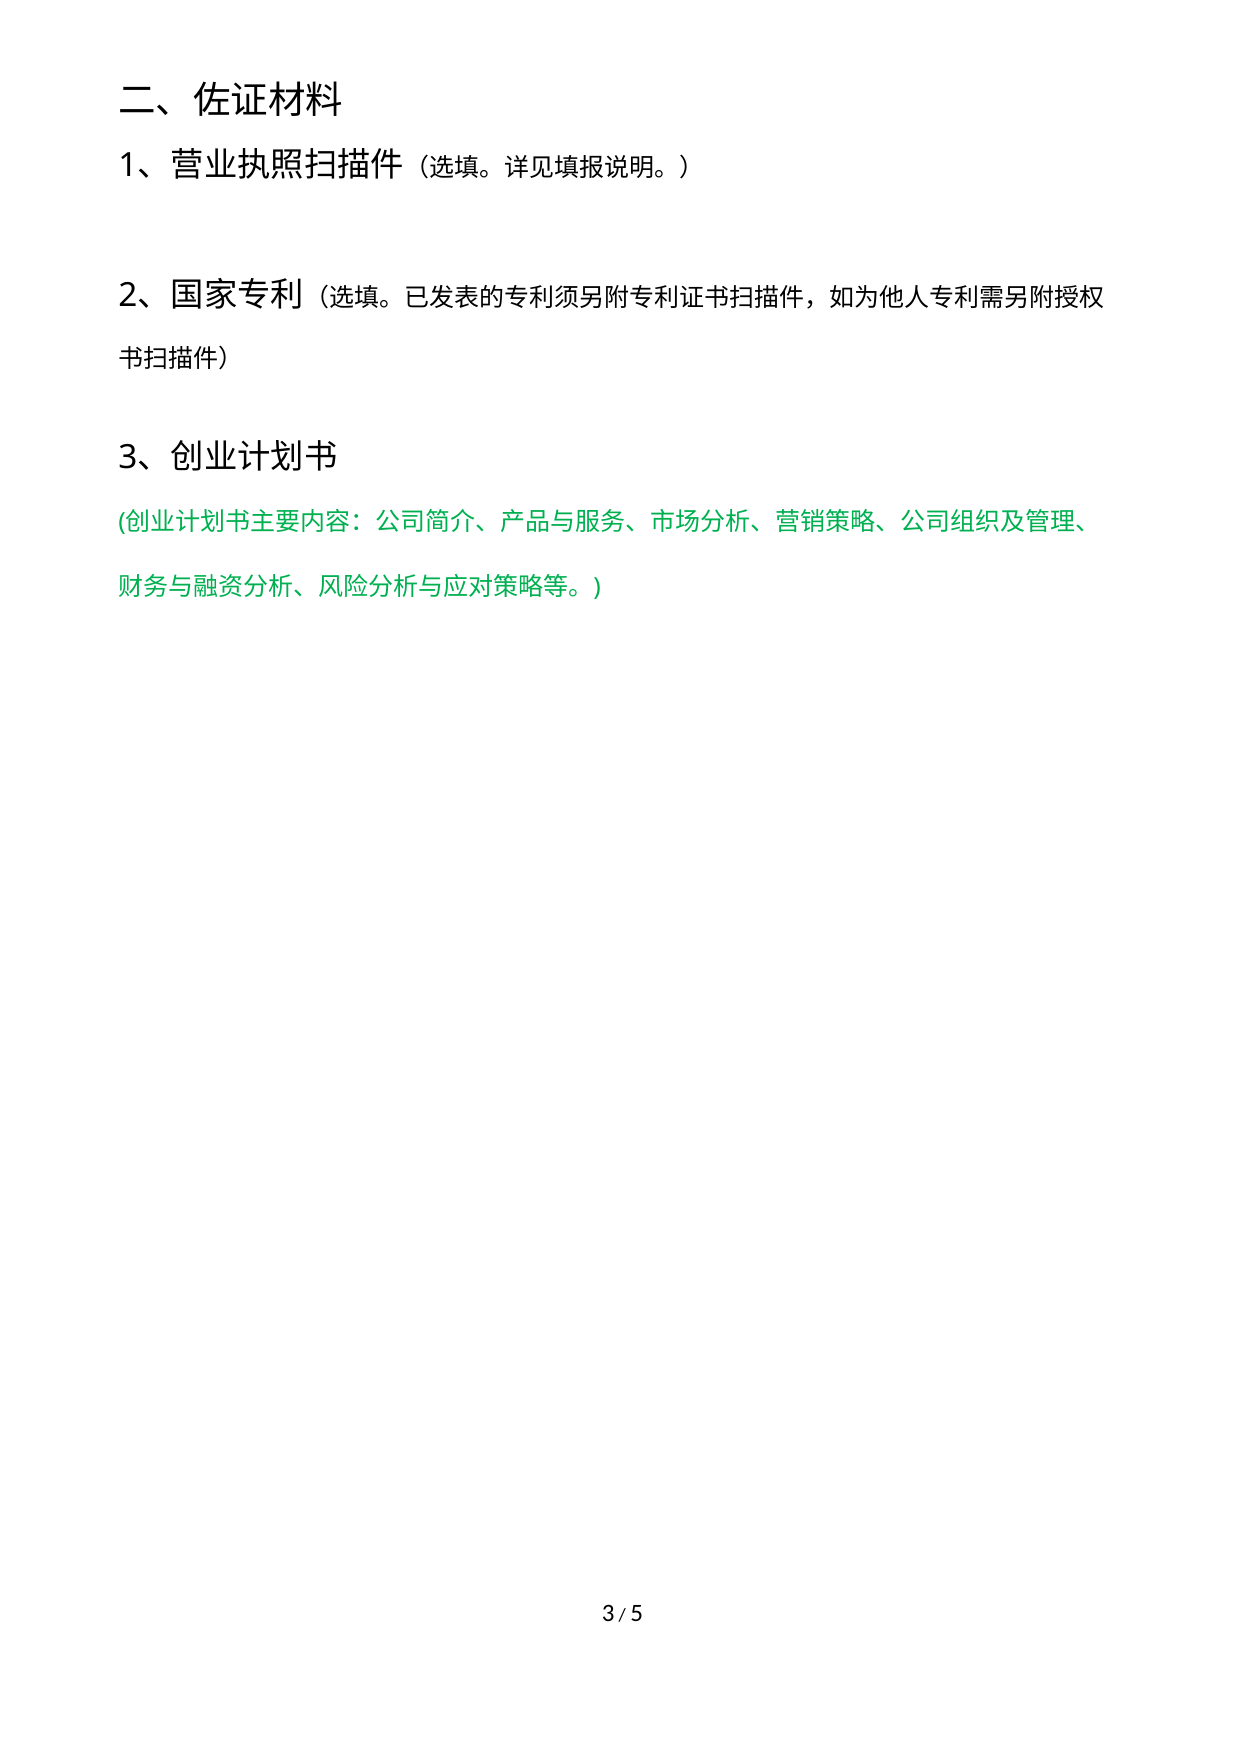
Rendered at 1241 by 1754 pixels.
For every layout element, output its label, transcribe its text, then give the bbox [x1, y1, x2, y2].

text 3、创业计划书 [118, 422, 1122, 487]
text 2、国家专利（选填。已发表的专利须另附专利证书扫描件，如为他人专利需另附授权书扫描件） [118, 259, 1122, 389]
text (创业计划书主要内容：公司简介、产品与服务、市场分析、营销策略、公司组织及管理、财务与融资分析、风险分析与应对策略等。) [118, 487, 1122, 617]
text 二、佐证材料 [118, 64, 1122, 129]
text 1、营业执照扫描件（选填。详见填报说明。） [118, 129, 1122, 194]
